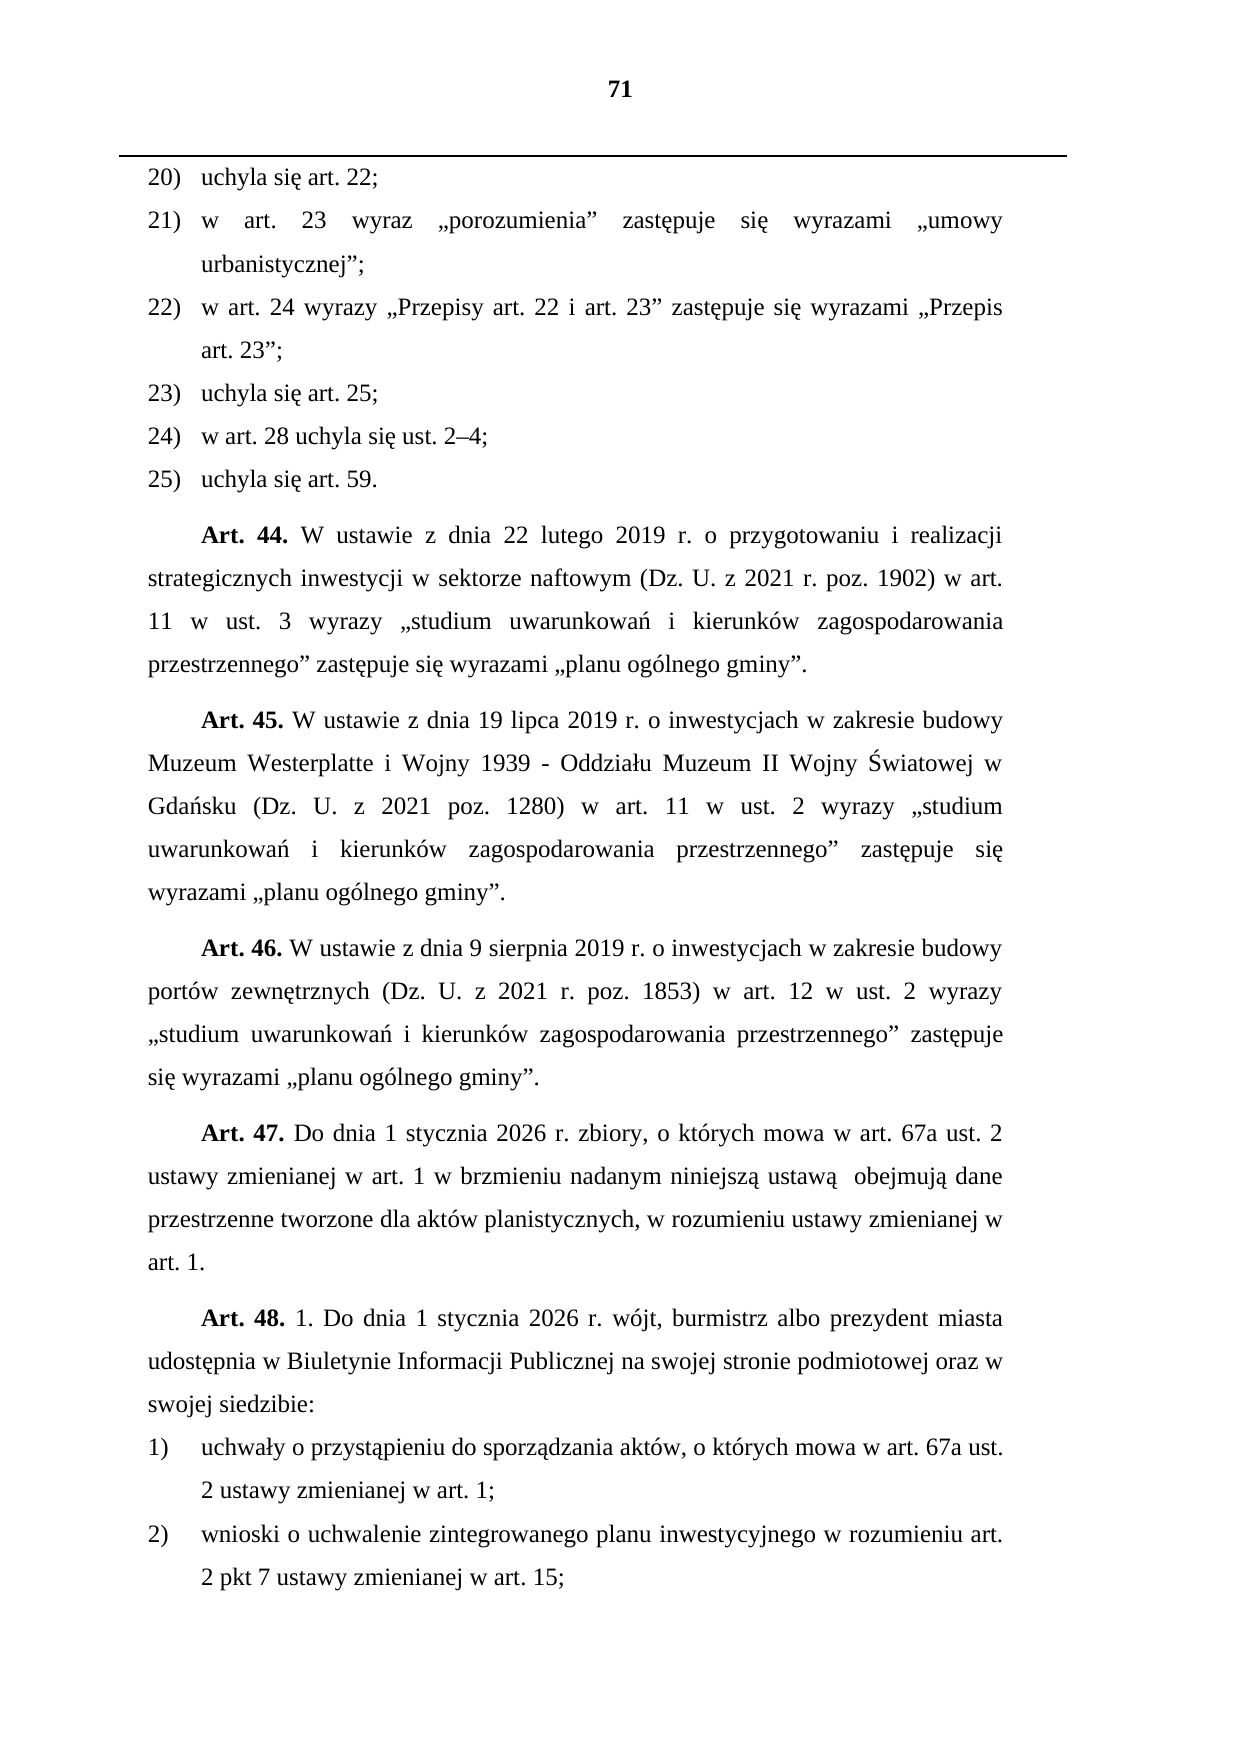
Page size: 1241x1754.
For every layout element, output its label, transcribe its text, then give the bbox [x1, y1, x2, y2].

text 23) uchyla się art. 25; [148, 378, 1004, 407]
text Art. 44. W ustawie z dnia 22 lutego 2019 r. o przygotowaniu i realizacji strategicznych inwestycji w sektorze naftowym (Dz. U. z 2021 r. poz. 1902) w art. 11 w ust. 3 wyrazy „studium uwarunkowań i kierunków zagospodarowania przestrzennego” zastępuje się wyrazami „planu ogólnego gminy”. [148, 520, 1004, 678]
text 24) w art. 28 uchyla się ust. 2–4; [148, 421, 1004, 450]
text Art. 45. W ustawie z dnia 19 lipca 2019 r. o inwestycjach w zakresie budowy Muzeum Westerplatte i Wojny 1939 - Oddziału Muzeum II Wojny Światowej w Gdańsku (Dz. U. z 2021 poz. 1280) w art. 11 w ust. 2 wyrazy „studium uwarunkowań i kierunków zagospodarowania przestrzennego” zastępuje się wyrazami „planu ogólnego gminy”. [148, 705, 1004, 906]
text Art. 48. 1. Do dnia 1 stycznia 2026 r. wójt, burmistrz albo prezydent miasta udostępnia w Biuletynie Informacji Publicznej na swojej stronie podmiotowej oraz w swojej siedzibie: [148, 1303, 1004, 1418]
text 20) uchyla się art. 22; [148, 162, 1004, 191]
text 22) w art. 24 wyrazy „Przepisy art. 22 i art. 23” zastępuje się wyrazami „Przepis art. 23”; [148, 292, 1004, 364]
text 21) w art. 23 wyraz „porozumienia” zastępuje się wyrazami „umowy urbanistycznej”; [148, 206, 1004, 277]
text Art. 46. W ustawie z dnia 9 sierpnia 2019 r. o inwestycjach w zakresie budowy portów zewnętrznych (Dz. U. z 2021 r. poz. 1853) w art. 12 w ust. 2 wyrazy „studium uwarunkowań i kierunków zagospodarowania przestrzennego” zastępuje się wyrazami „planu ogólnego gminy”. [148, 933, 1004, 1091]
text 25) uchyla się art. 59. [148, 464, 1004, 493]
text 1) uchwały o przystąpieniu do sporządzania aktów, o których mowa w art. 67a ust. 2 ustawy zmienianej w art. 1; [148, 1432, 1004, 1504]
text 2) wnioski o uchwalenie zintegrowanego planu inwestycyjnego w rozumieniu art. 2 pkt 7 ustawy zmienianej w art. 15; [148, 1519, 1004, 1591]
text Art. 47. Do dnia 1 stycznia 2026 r. zbiory, o których mowa w art. 67a ust. 2 ustawy zmienianej w art. 1 w brzmieniu nadanym niniejszą ustawą obejmują dane przestrzenne tworzone dla aktów planistycznych, w rozumieniu ustawy zmienianej w art. 1. [148, 1118, 1004, 1276]
